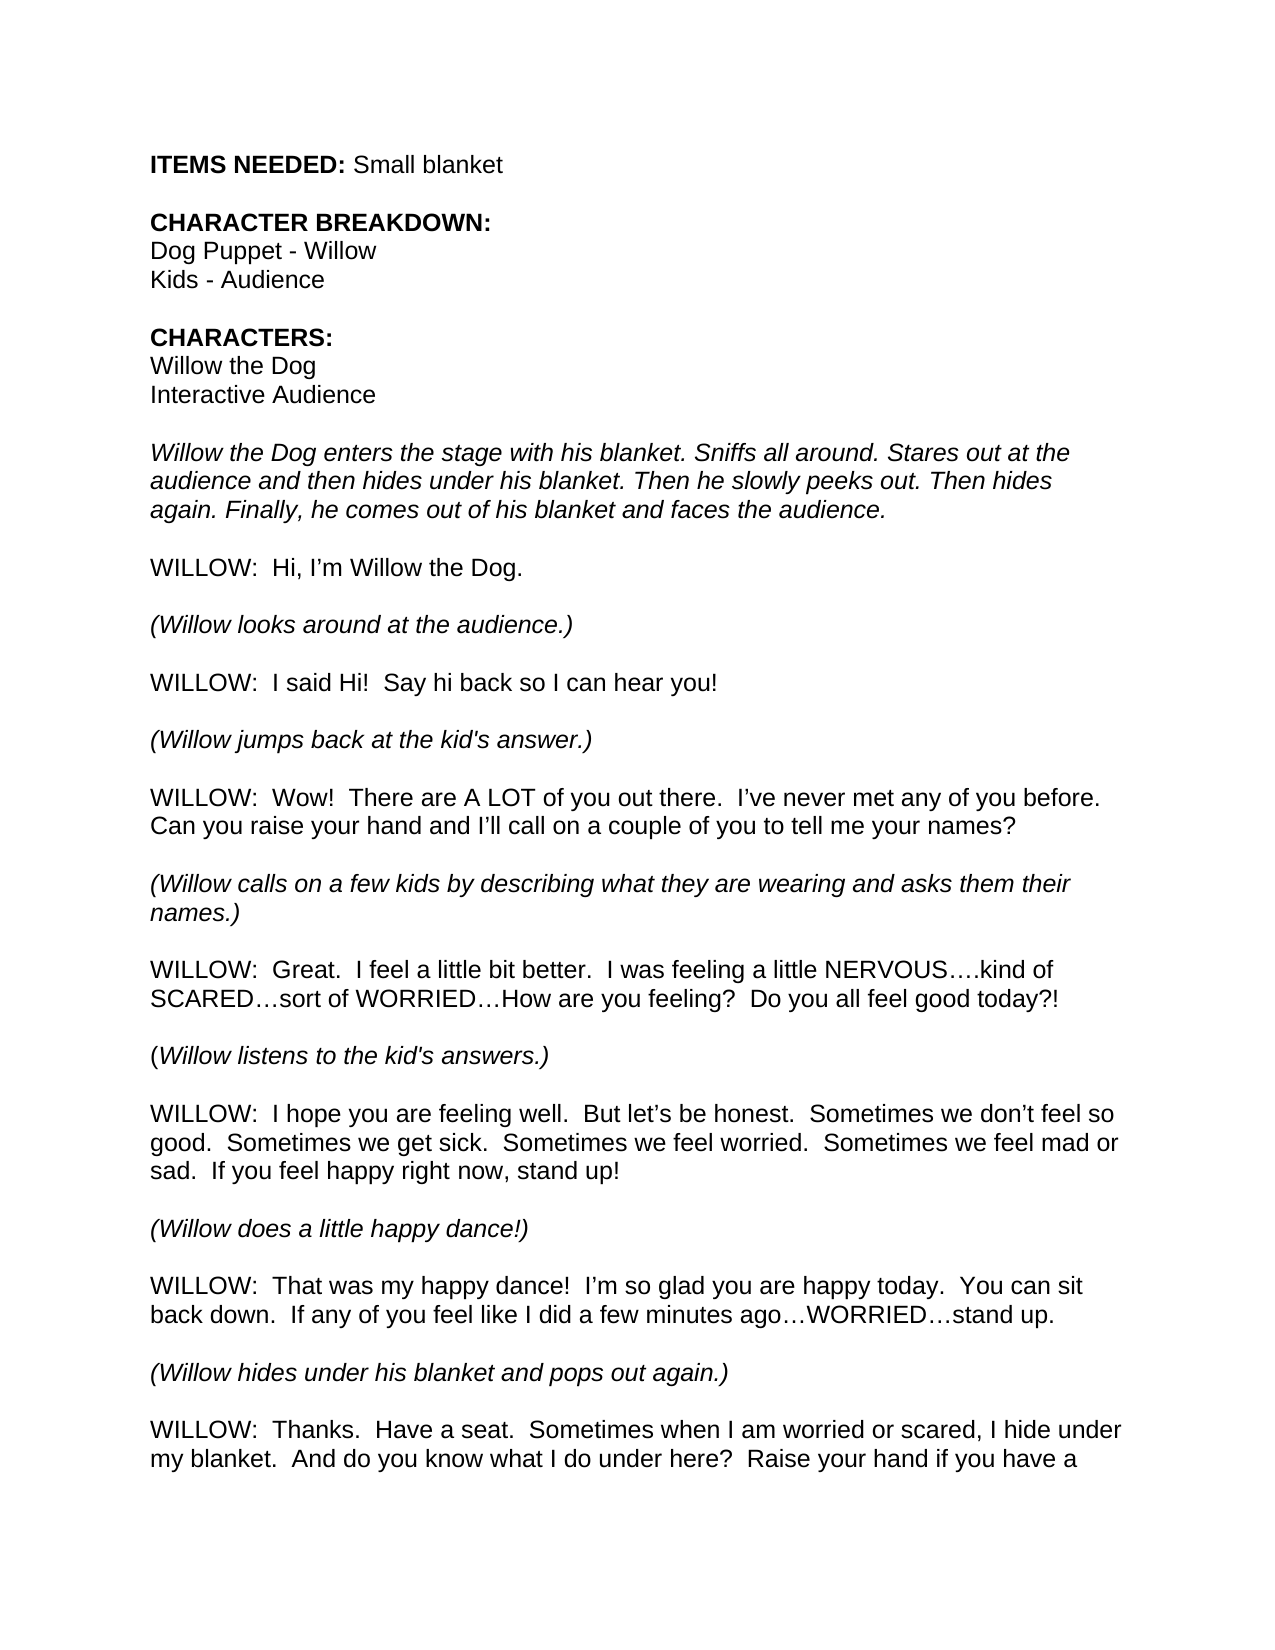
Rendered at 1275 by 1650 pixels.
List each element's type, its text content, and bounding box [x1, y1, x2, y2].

text CHARACTERS: [150, 322, 1125, 351]
text Kids - Audience [150, 265, 1125, 294]
text Willow the Dog enters the stage with his blanket. Sniffs all around. Stares out at the audience and then hides under his blanket. Then he slowly peeks out. Then hides again. Finally, he comes out of his blanket and faces the audience. [150, 437, 1125, 524]
text WILLOW: I said Hi! Say hi back so I can hear you! [150, 667, 1125, 696]
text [150, 1415, 1125, 1472]
text Willow the Dog [150, 351, 1125, 380]
text (Willow jumps back at the kid's answer.) [150, 725, 1125, 754]
text WILLOW: I hope you are feeling well. But let’s be honest. Sometimes we don’t feel so good. Sometimes we get sick. Sometimes we feel worried. Sometimes we feel mad or sad. If you feel happy right now, stand up! [150, 1099, 1125, 1185]
text (Willow hides under his blanket and pops out again.) [150, 1357, 1125, 1386]
text (Willow listens to the kid's answers.) [150, 1041, 1125, 1070]
text (Willow does a little happy dance!) [150, 1214, 1125, 1242]
text Dog Puppet - Willow [150, 236, 1125, 265]
text (Willow calls on a few kids by describing what they are wearing and asks them their names.) [150, 869, 1125, 926]
text WILLOW: Wow! There are A LOT of you out there. I’ve never met any of you before. Can you raise your hand and I’ll call on a couple of you to tell me your names? [150, 782, 1125, 840]
text WILLOW: Hi, I’m Willow the Dog. [150, 552, 1125, 581]
text WILLOW: That was my happy dance! I’m so glad you are happy today. You can sit back down. If any of you feel like I did a few minutes ago…WORRIED…stand up. [150, 1271, 1125, 1329]
text CHARACTER BREAKDOWN: [150, 207, 1125, 236]
text (Willow looks around at the audience.) [150, 610, 1125, 639]
text ITEMS NEEDED: Small blanket [150, 150, 1125, 179]
text WILLOW: Great. I feel a little bit better. I was feeling a little NERVOUS….kind of SCARED…sort of WORRIED…How are you feeling? Do you all feel good today?! [150, 955, 1125, 1012]
text Interactive Audience [150, 380, 1125, 409]
